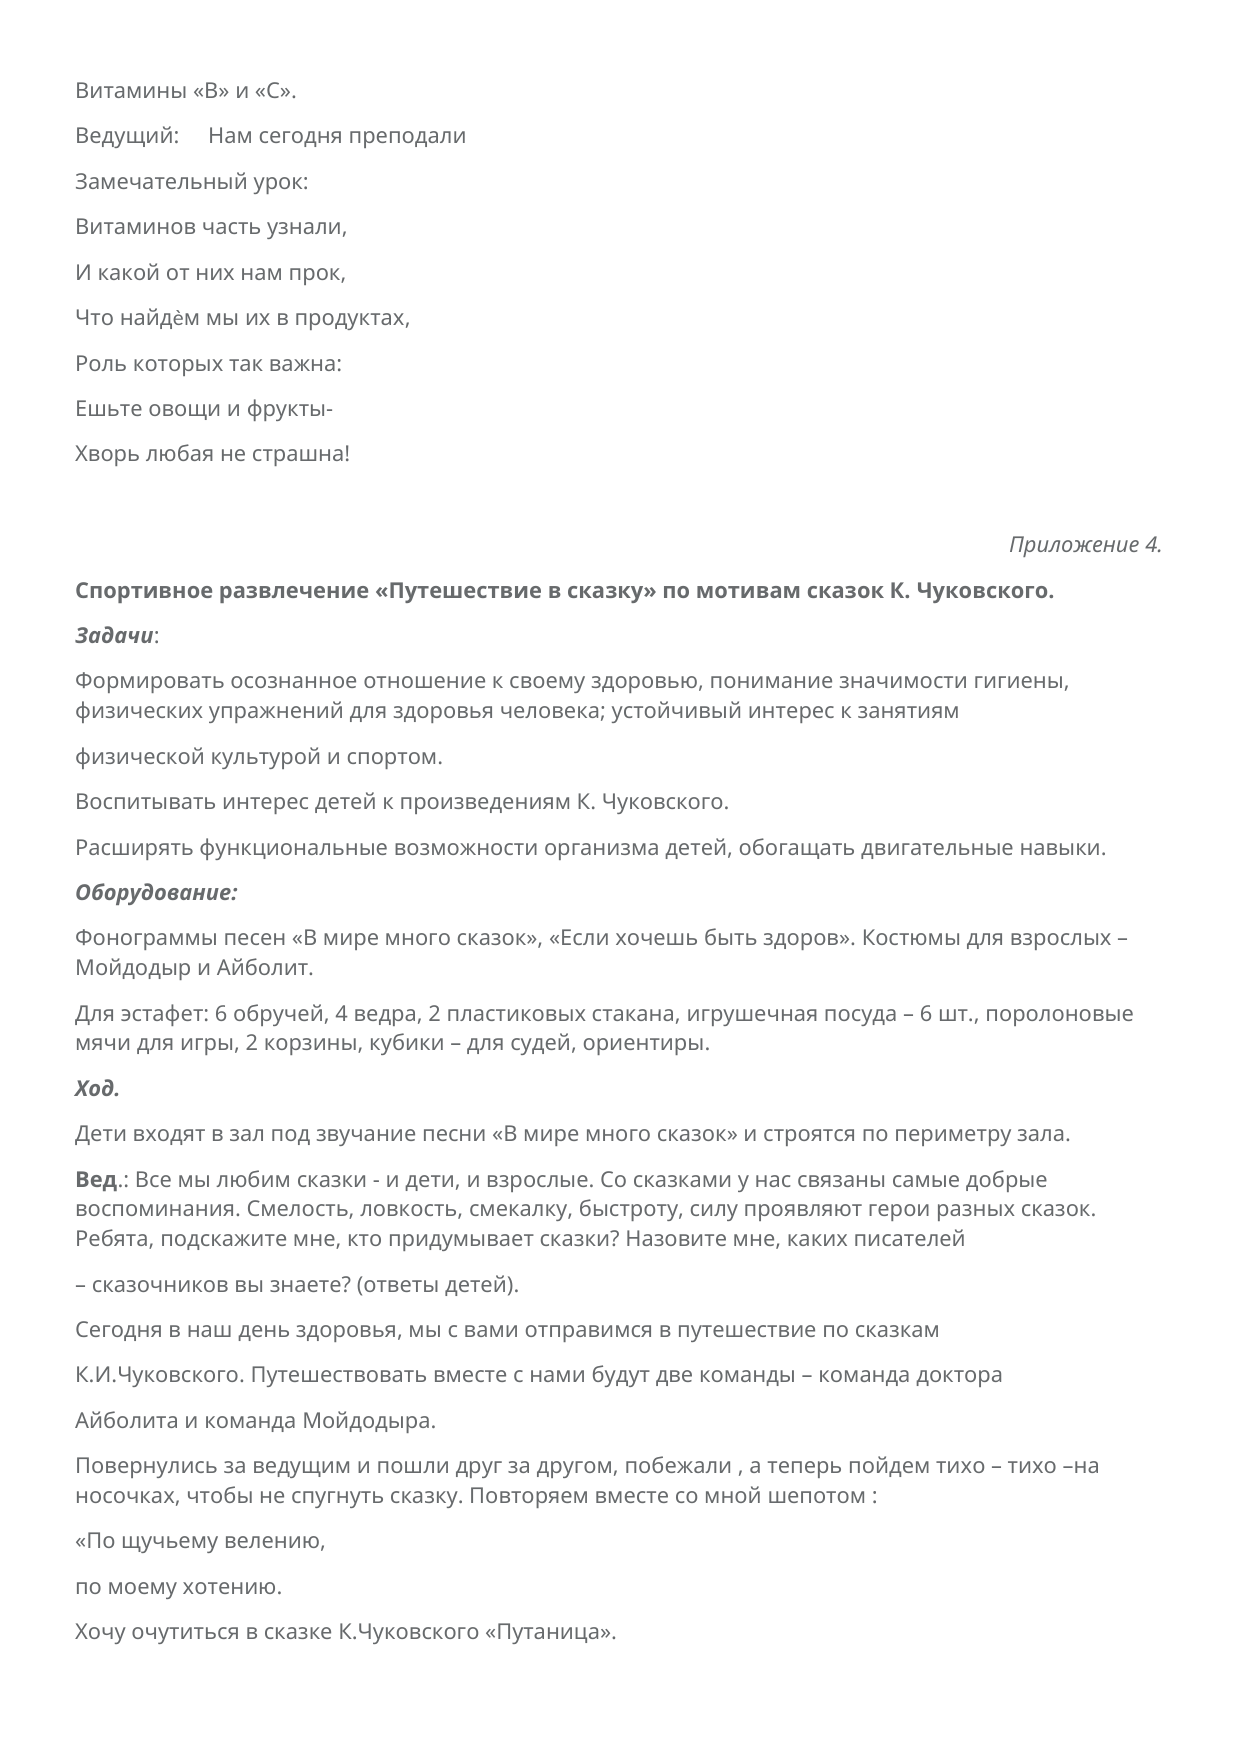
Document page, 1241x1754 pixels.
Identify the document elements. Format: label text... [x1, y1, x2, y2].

text Фонограммы песен «В мире много сказок», «Если хочешь быть здоров». Костюмы для взрослых –Мойдодыр и Айболит. [75, 922, 1165, 982]
text Задачи: [75, 620, 1165, 650]
text И какой от них нам прок, [75, 257, 1165, 286]
text «По щучьему велению, [75, 1525, 1165, 1555]
text физической культурой и спортом. [75, 741, 1165, 770]
text Витамины «В» и «С». [75, 75, 1165, 105]
text Дети входят в зал под звучание песни «В мире много сказок» и строятся по периметру зала. [75, 1118, 1165, 1148]
text – сказочников вы знаете? (ответы детей). [75, 1268, 1165, 1298]
text Сегодня в наш день здоровья, мы с вами отправимся в путешествие по сказкам [75, 1314, 1165, 1344]
text Роль которых так важна: [75, 347, 1165, 377]
text по моему хотению. [75, 1571, 1165, 1601]
text Для эстафет: 6 обручей, 4 ведра, 2 пластиковых стакана, игрушечная посуда – 6 шт., поролоновые мячи для игры, 2 корзины, кубики – для судей, ориентиры. [75, 997, 1165, 1057]
text Воспитывать интерес детей к произведениям К. Чуковского. [75, 786, 1165, 816]
text Ешьте овощи и фрукты- [75, 393, 1165, 423]
text Расширять функциональные возможности организма детей, обогащать двигательные навыки. [75, 831, 1165, 861]
text Ведущий: Нам сегодня преподали [75, 120, 1165, 150]
text Замечательный урок: [75, 166, 1165, 196]
text Оборудование: [75, 877, 1165, 907]
text Хочу очутиться в сказке К.Чуковского «Путаница». [75, 1616, 1165, 1646]
text Ход. [75, 1073, 1165, 1102]
text Айболита и команда Мойдодыра. [75, 1405, 1165, 1434]
text К.И.Чуковского. Путешествовать вместе с нами будут две команды – команда доктора [75, 1359, 1165, 1389]
text Хворь любая не страшна! [75, 438, 1165, 468]
text Приложение 4. [75, 529, 1165, 559]
text Спортивное развлечение «Путешествие в сказку» по мотивам сказок К. Чуковского. [75, 574, 1165, 604]
text Повернулись за ведущим и пошли друг за другом, побежали , а теперь пойдем тихо – тихо –на носочках, чтобы не спугнуть сказку. Повторяем вместе со мной шепотом : [75, 1450, 1165, 1510]
text Витаминов часть узнали, [75, 211, 1165, 241]
text Что найдѐм мы их в продуктах, [75, 302, 1165, 332]
text Формировать осознанное отношение к своему здоровью, понимание значимости гигиены, физических упражнений для здоровья человека; устойчивый интерес к занятиям [75, 665, 1165, 725]
text Вед.: Все мы любим сказки - и дети, и взрослые. Со сказками у нас связаны самые добрые воспоминания. Смелость, ловкость, смекалку, быстроту, силу проявляют герои разных сказок. Ребята, подскажите мне, кто придумывает сказки? Назовите мне, каких писателей [75, 1163, 1165, 1253]
